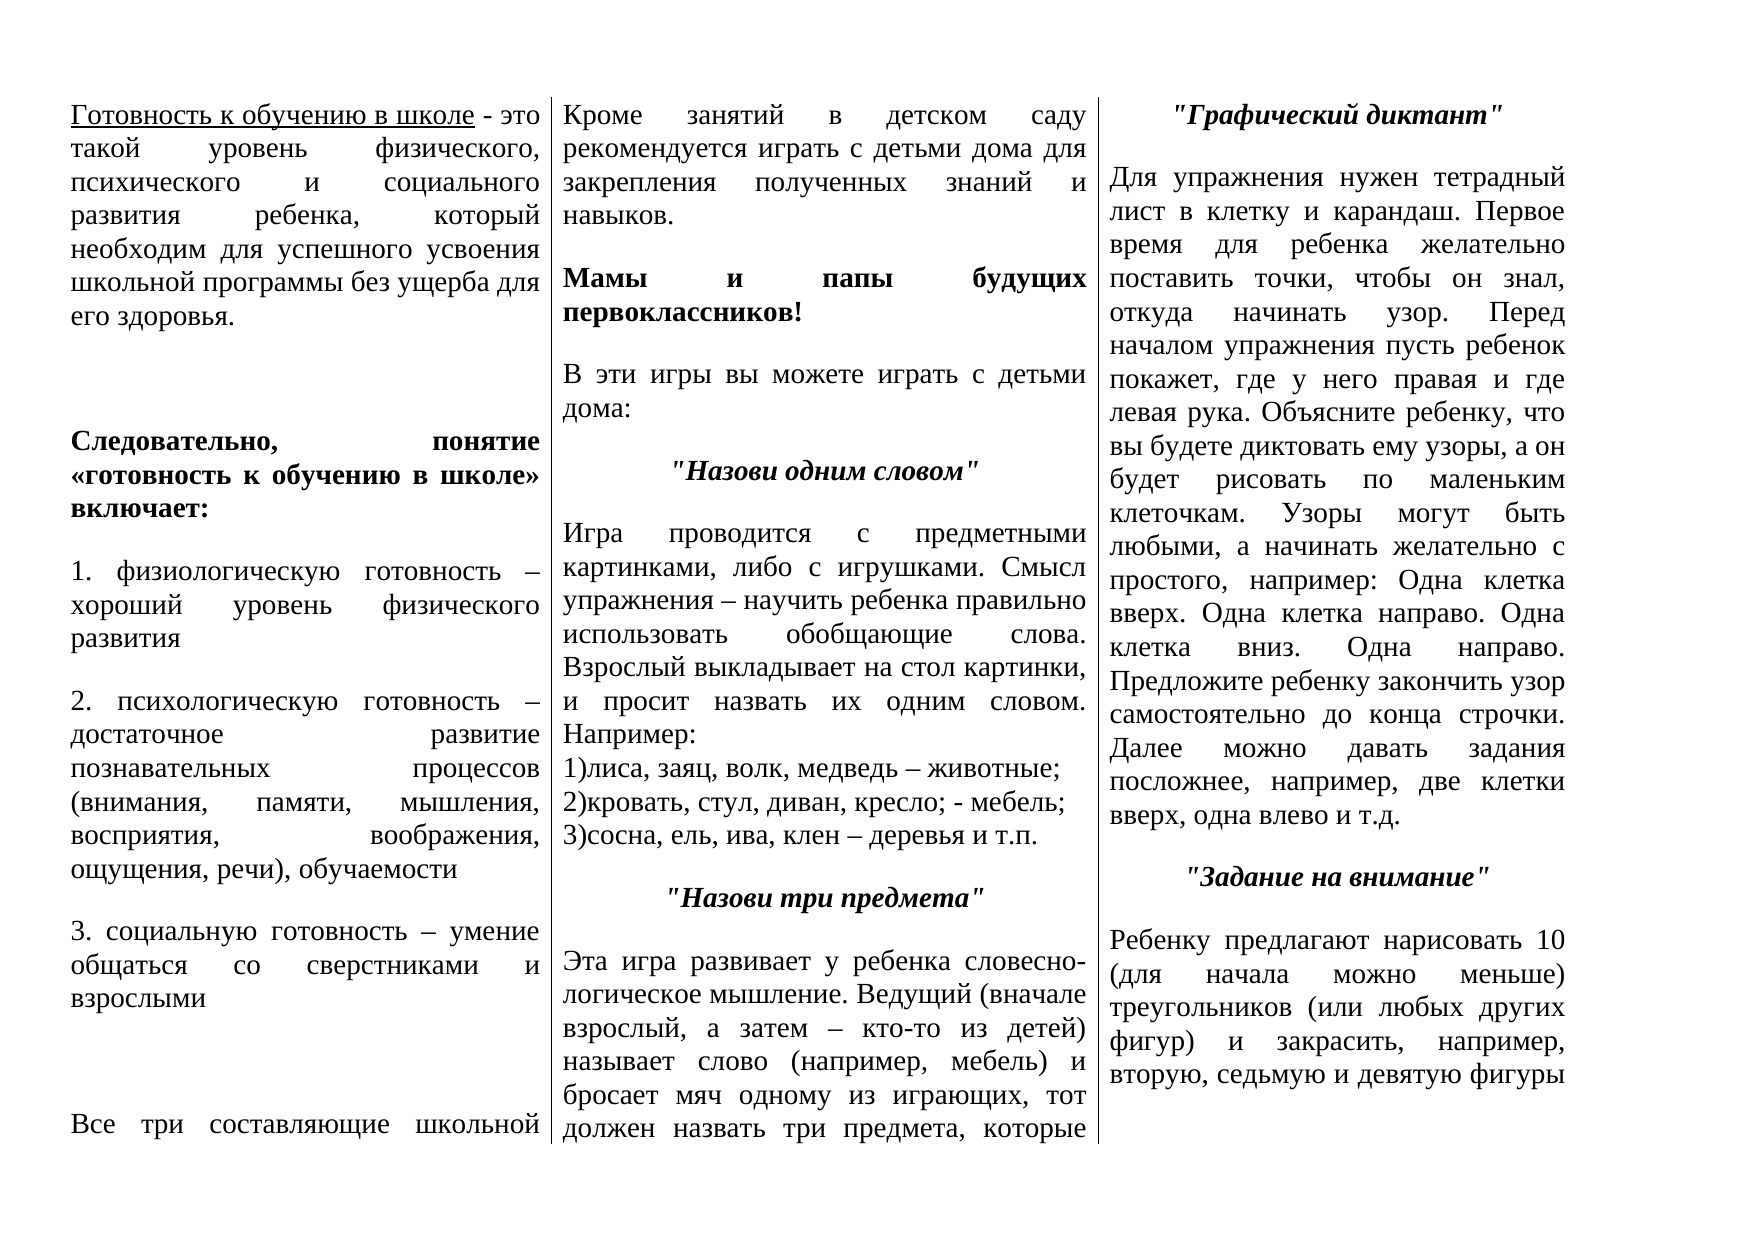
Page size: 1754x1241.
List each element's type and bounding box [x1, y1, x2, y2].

table_header [552, 97, 1098, 1144]
table_header [1099, 97, 1577, 1144]
table_header [59, 97, 551, 1144]
